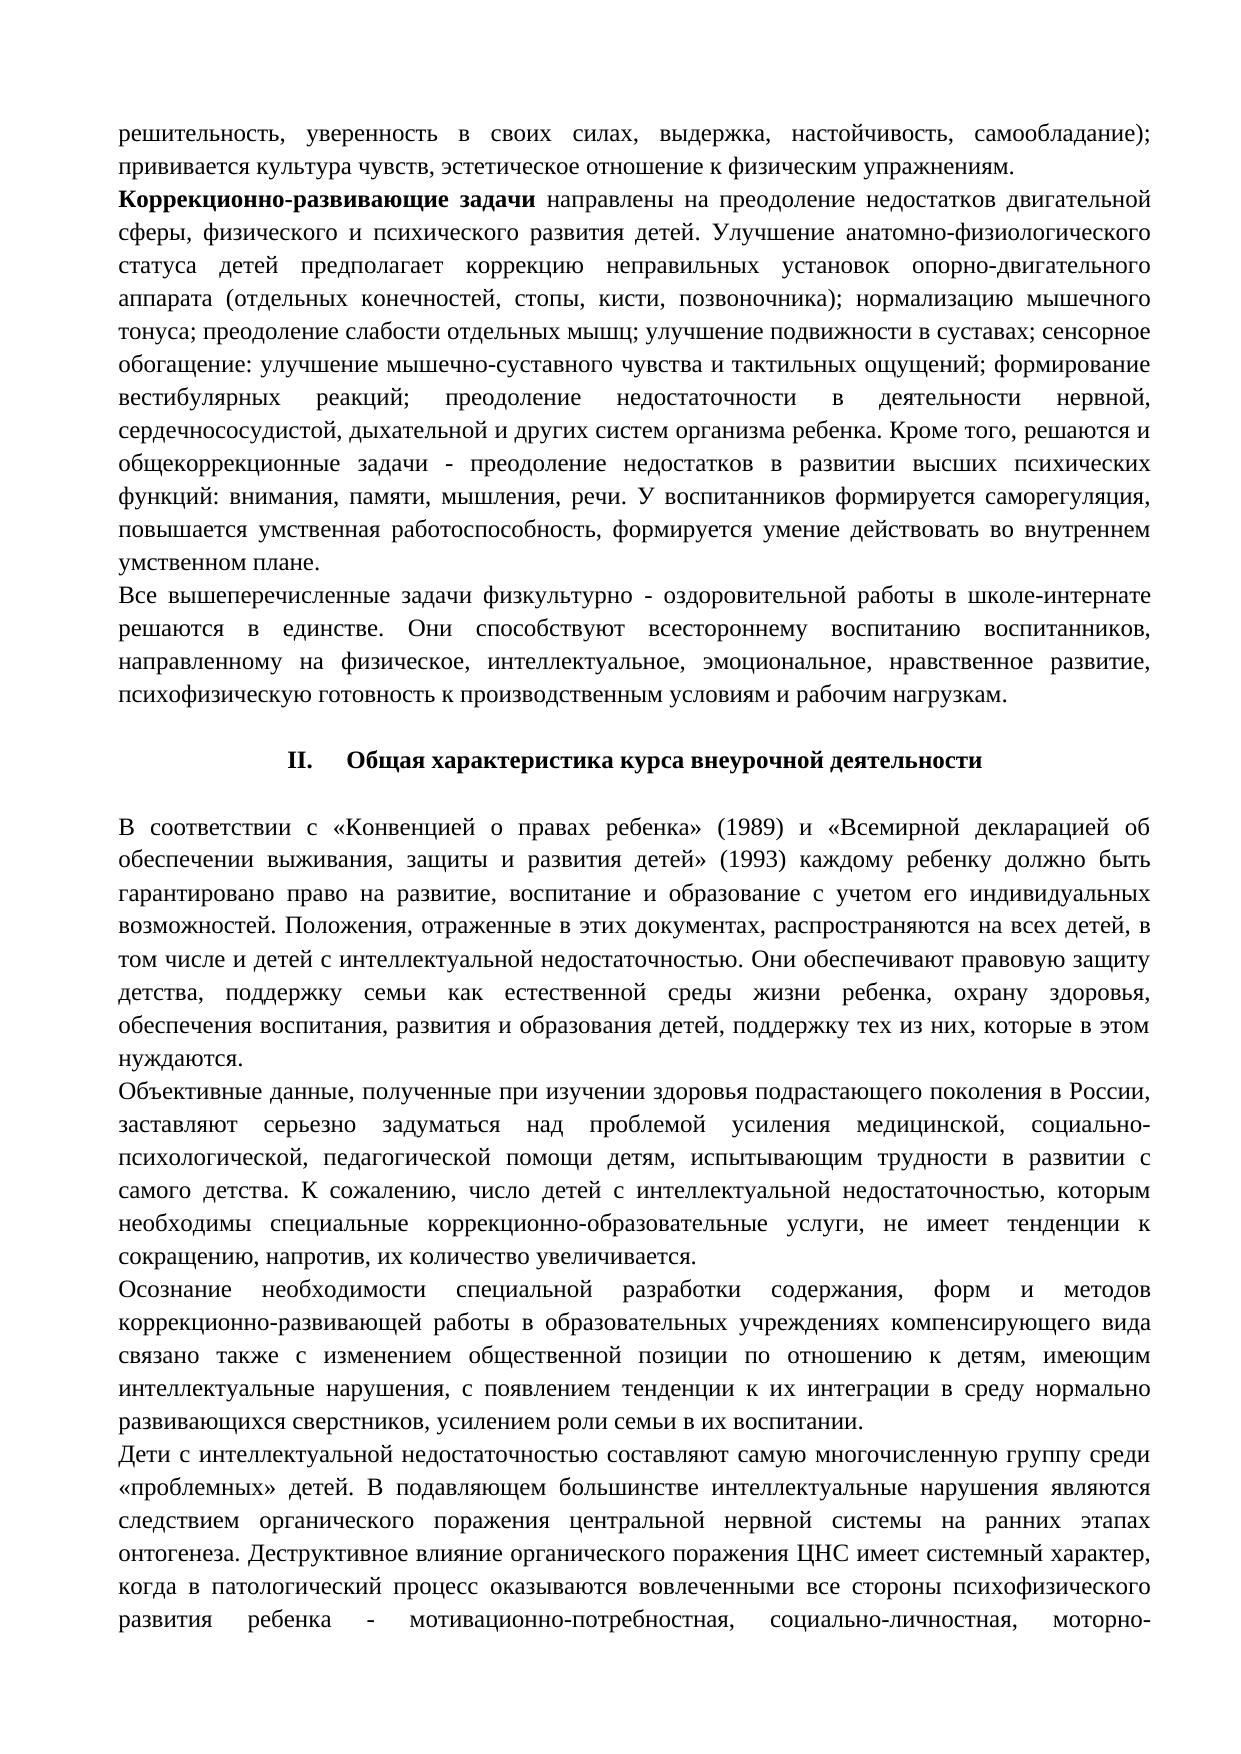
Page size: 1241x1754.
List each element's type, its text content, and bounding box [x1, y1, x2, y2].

text В соответствии с «Конвенцией о правах ребенка» (1989) и «Всемирной декларацией об обеспечении выживания, защиты и развития детей» (1993) каждому ребенку должно быть гарантировано право на развитие, воспитание и образование с учетом его индивидуальных возможностей. Положения, отраженные в этих документах, распространяются на всех детей, в том числе и детей с интеллектуальной недостаточностью. Они обеспечивают правовую защиту детства, поддержку семьи как естественной среды жизни ребенка, охрану здоровья, обеспечения воспитания, развития и образования детей, поддержку тех из них, которые в этом нуждаются. [118, 812, 1152, 1071]
text Осознание необходимости специальной разработки содержания, форм и методов коррекционно-развивающей работы в образовательных учреждениях компенсирующего вида связано также с изменением общественной позиции по отношению к детям, имеющим интеллектуальные нарушения, с появлением тенденции к их интеграции в среду нормально развивающихся сверстников, усилением роли семьи в их воспитании. [118, 1274, 1152, 1435]
text Объективные данные, полученные при изучении здоровья подрастающего поколения в России, заставляют серьезно задуматься над проблемой усиления медицинской, социально-психологической, педагогической помощи детям, испытывающим трудности в развитии с самого детства. К сожалению, число детей с интеллектуальной недостаточностью, которым необходимы специальные коррекционно-образовательные услуги, не имеет тенденции к сокращению, напротив, их количество увеличивается. [118, 1076, 1152, 1269]
text Все вышеперечисленные задачи физкультурно - оздоровительной работы в школе-интернате решаются в единстве. Они способствуют всестороннему воспитанию воспитанников, направленному на физическое, интеллектуальное, эмоциональное, нравственное развитие, психофизическую готовность к производственным условиям и рабочим нагрузкам. [118, 580, 1152, 708]
list Общая характеристика курса внеурочной деятельности [118, 746, 1152, 774]
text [118, 118, 1152, 180]
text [118, 1439, 1152, 1633]
